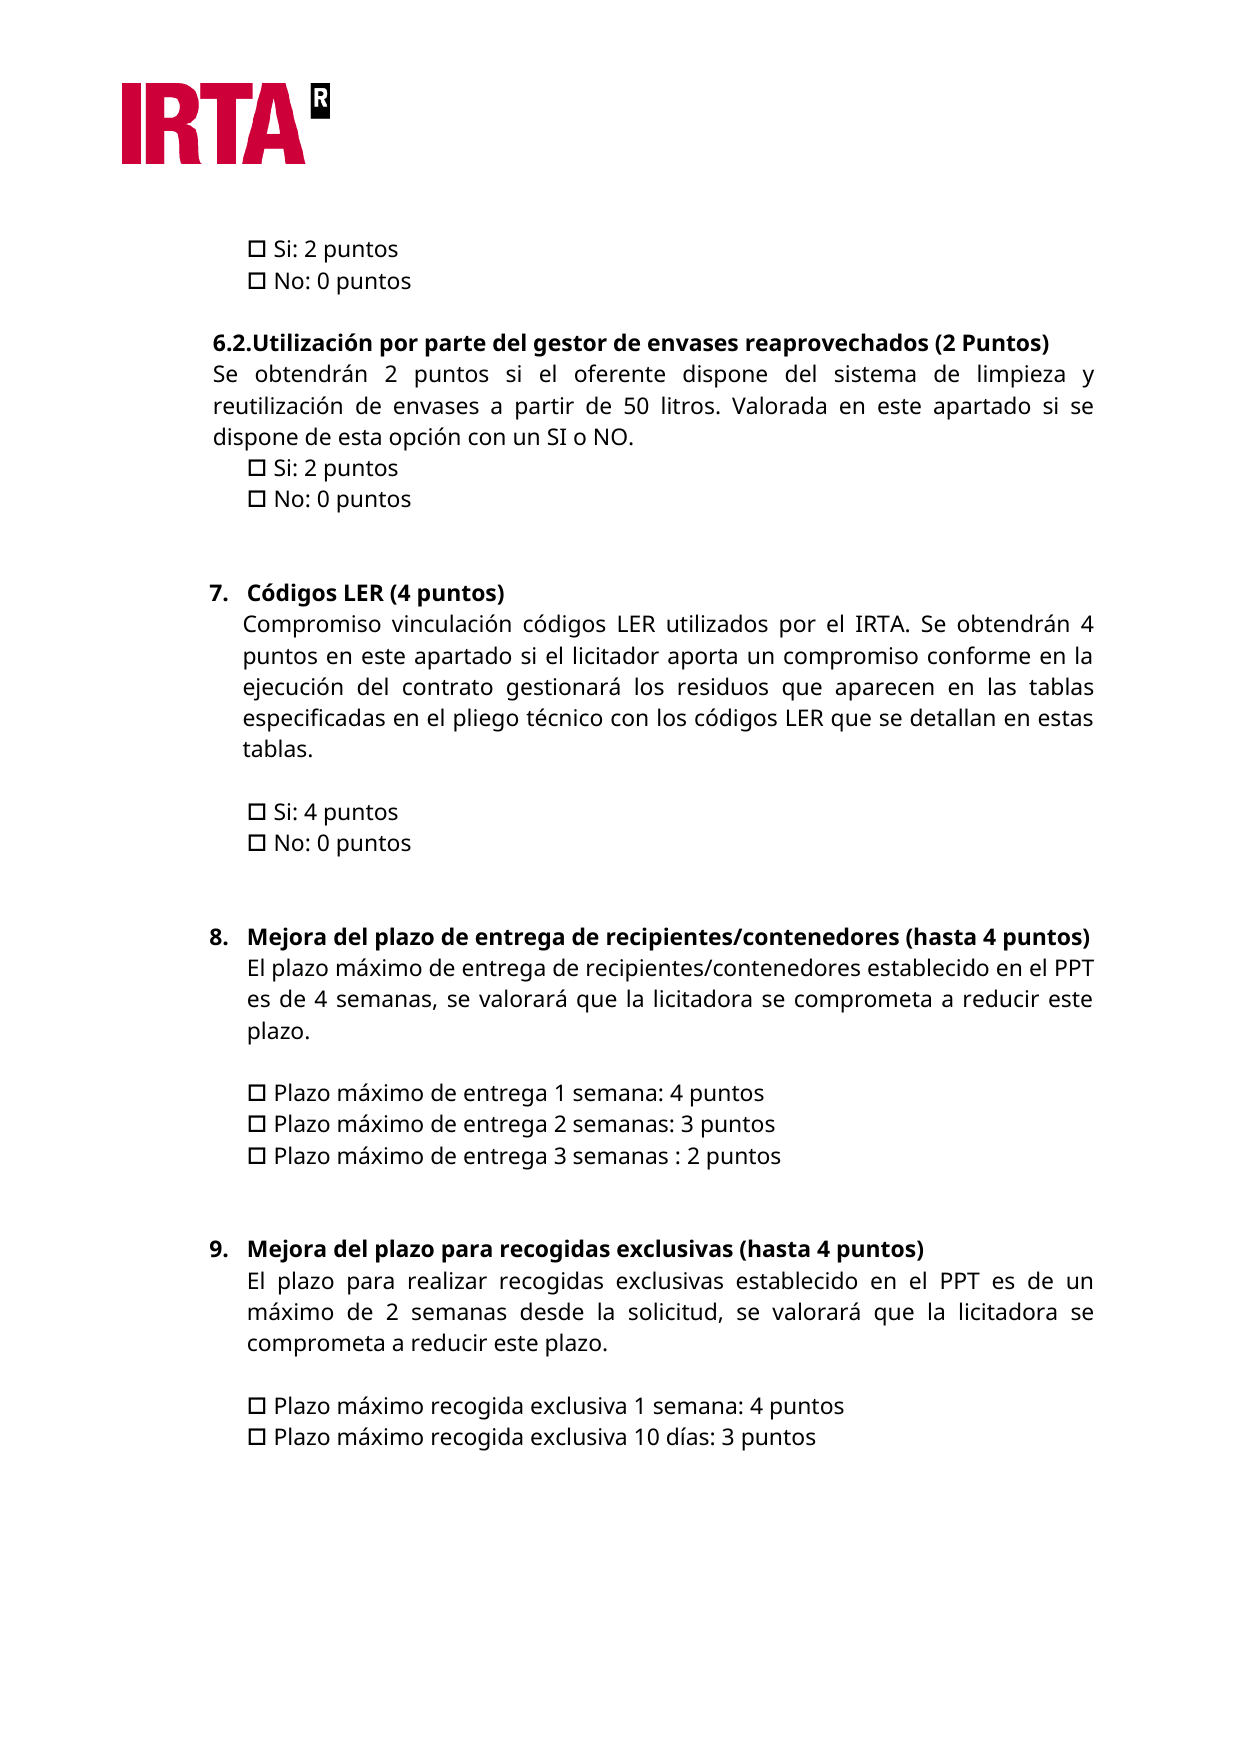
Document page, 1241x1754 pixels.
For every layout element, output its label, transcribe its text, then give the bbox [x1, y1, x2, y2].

text Si: 4 puntos [247, 796, 1095, 827]
text Si: 2 puntos [247, 233, 1095, 264]
list Códigos LER (4 puntos) [209, 577, 1095, 608]
list El plazo máximo de entrega de recipientes/contenedores establecido en el PPT es de 4 semanas, se valorará que la licitadora se comprometa a reducir este plazo. [247, 952, 1095, 1046]
text No: 0 puntos [247, 483, 1095, 514]
list El plazo para realizar recogidas exclusivas establecido en el PPT es de un máximo de 2 semanas desde la solicitud, se valorará que la licitadora se comprometa a reducir este plazo. [247, 1264, 1095, 1358]
text No: 0 puntos [247, 827, 1095, 858]
list Mejora del plazo de entrega de recipientes/contenedores (hasta 4 puntos) [209, 921, 1095, 952]
text No: 0 puntos [247, 264, 1095, 296]
list Plazo máximo recogida exclusiva 1 semana: 4 puntos [247, 1389, 1095, 1421]
list Compromiso vinculación códigos LER utilizados por el IRTA. Se obtendrán 4 puntos en este apartado si el licitador aporta un compromiso conforme en la ejecución del contrato gestionará los residuos que aparecen en las tablas especificadas en el pliego técnico con los códigos LER que se detallan en estas tablas. [242, 608, 1095, 764]
list Plazo máximo de entrega 3 semanas : 2 puntos [247, 1139, 1095, 1171]
text Si: 2 puntos [247, 452, 1095, 483]
list Mejora del plazo para recogidas exclusivas (hasta 4 puntos) [209, 1233, 1095, 1264]
list Plazo máximo recogida exclusiva 10 días: 3 puntos [247, 1421, 1095, 1452]
list Plazo máximo de entrega 1 semana: 4 puntos [247, 1077, 1095, 1108]
list Plazo máximo de entrega 2 semanas: 3 puntos [247, 1108, 1095, 1139]
picture [122, 83, 330, 164]
text Se obtendrán 2 puntos si el oferente dispone del sistema de limpieza y reutilización de envases a partir de 50 litros. Valorada en este apartado si se dispone de esta opción con un SI o NO. [213, 358, 1095, 452]
text 6.2.Utilización por parte del gestor de envases reaprovechados (2 Puntos) [213, 327, 1095, 358]
